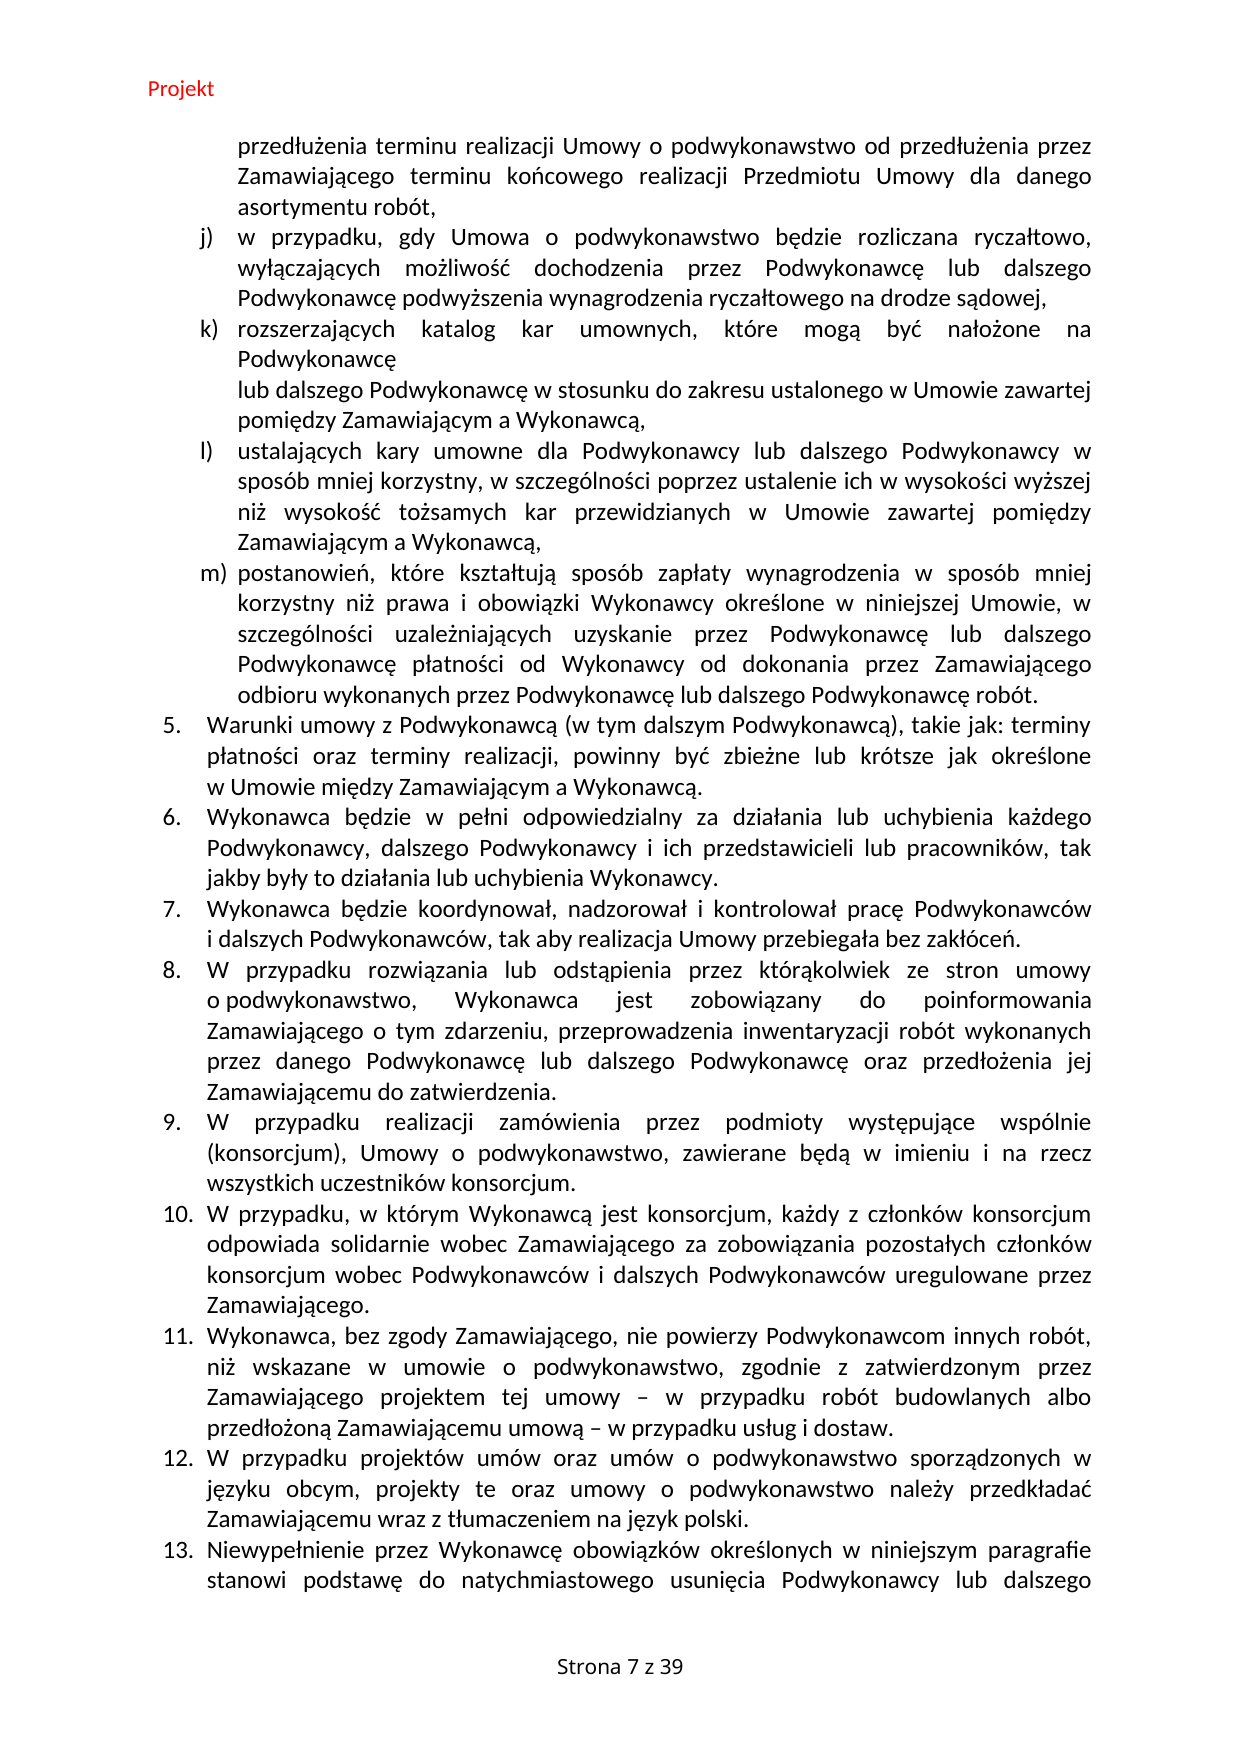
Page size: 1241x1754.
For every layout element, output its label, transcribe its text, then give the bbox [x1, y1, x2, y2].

list Wykonawca będzie koordynował, nadzorował i kontrolował pracę Podwykonawców i dalszych Podwykonawców, tak aby realizacja Umowy przebiegała bez zakłóceń. [162, 893, 1093, 954]
list w przypadku, gdy Umowa o podwykonawstwo będzie rozliczana ryczałtowo, wyłączających możliwość dochodzenia przez Podwykonawcę lub dalszego Podwykonawcę podwyższenia wynagrodzenia ryczałtowego na drodze sądowej, [200, 221, 1093, 313]
list W przypadku realizacji zamówienia przez podmioty występujące wspólnie (konsorcjum), Umowy o podwykonawstwo, zawierane będą w imieniu i na rzecz wszystkich uczestników konsorcjum. [162, 1106, 1093, 1198]
list Warunki umowy z Podwykonawcą (w tym dalszym Podwykonawcą), takie jak: terminy płatności oraz terminy realizacji, powinny być zbieżne lub krótsze jak określone w Umowie między Zamawiającym a Wykonawcą. [162, 710, 1093, 801]
list Wykonawca, bez zgody Zamawiającego, nie powierzy Podwykonawcom innych robót, niż wskazane w umowie o podwykonawstwo, zgodnie z zatwierdzonym przez Zamawiającego projektem tej umowy – w przypadku robót budowlanych albo przedłożoną Zamawiającemu umową – w przypadku usług i dostaw. [162, 1320, 1093, 1442]
list W przypadku rozwiązania lub odstąpienia przez którąkolwiek ze stron umowy o podwykonawstwo, Wykonawca jest zobowiązany do poinformowania Zamawiającego o tym zdarzeniu, przeprowadzenia inwentaryzacji robót wykonanych przez danego Podwykonawcę lub dalszego Podwykonawcę oraz przedłożenia jej Zamawiającemu do zatwierdzenia. [162, 954, 1093, 1106]
list Wykonawca będzie w pełni odpowiedzialny za działania lub uchybienia każdego Podwykonawcy, dalszego Podwykonawcy i ich przedstawicieli lub pracowników, tak jakby były to działania lub uchybienia Wykonawcy. [162, 801, 1093, 893]
list rozszerzających katalog kar umownych, które mogą być nałożone na Podwykonawcę lub dalszego Podwykonawcę w stosunku do zakresu ustalonego w Umowie zawartej pomiędzy Zamawiającym a Wykonawcą, [200, 313, 1093, 435]
list W przypadku, w którym Wykonawcą jest konsorcjum, każdy z członków konsorcjum odpowiada solidarnie wobec Zamawiającego za zobowiązania pozostałych członków konsorcjum wobec Podwykonawców i dalszych Podwykonawców uregulowane przez Zamawiającego. [162, 1198, 1093, 1320]
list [162, 1534, 1093, 1595]
list W przypadku projektów umów oraz umów o podwykonawstwo sporządzonych w języku obcym, projekty te oraz umowy o podwykonawstwo należy przedkładać Zamawiającemu wraz z tłumaczeniem na język polski. [162, 1442, 1093, 1534]
list ustalających kary umowne dla Podwykonawcy lub dalszego Podwykonawcy w sposób mniej korzystny, w szczególności poprzez ustalenie ich w wysokości wyższej niż wysokość tożsamych kar przewidzianych w Umowie zawartej pomiędzy Zamawiającym a Wykonawcą, [200, 435, 1093, 557]
list postanowień, które kształtują sposób zapłaty wynagrodzenia w sposób mniej korzystny niż prawa i obowiązki Wykonawcy określone w niniejszej Umowie, w szczególności uzależniających uzyskanie przez Podwykonawcę lub dalszego Podwykonawcę płatności od Wykonawcy od dokonania przez Zamawiającego odbioru wykonanych przez Podwykonawcę lub dalszego Podwykonawcę robót. [200, 557, 1093, 710]
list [200, 130, 1093, 221]
